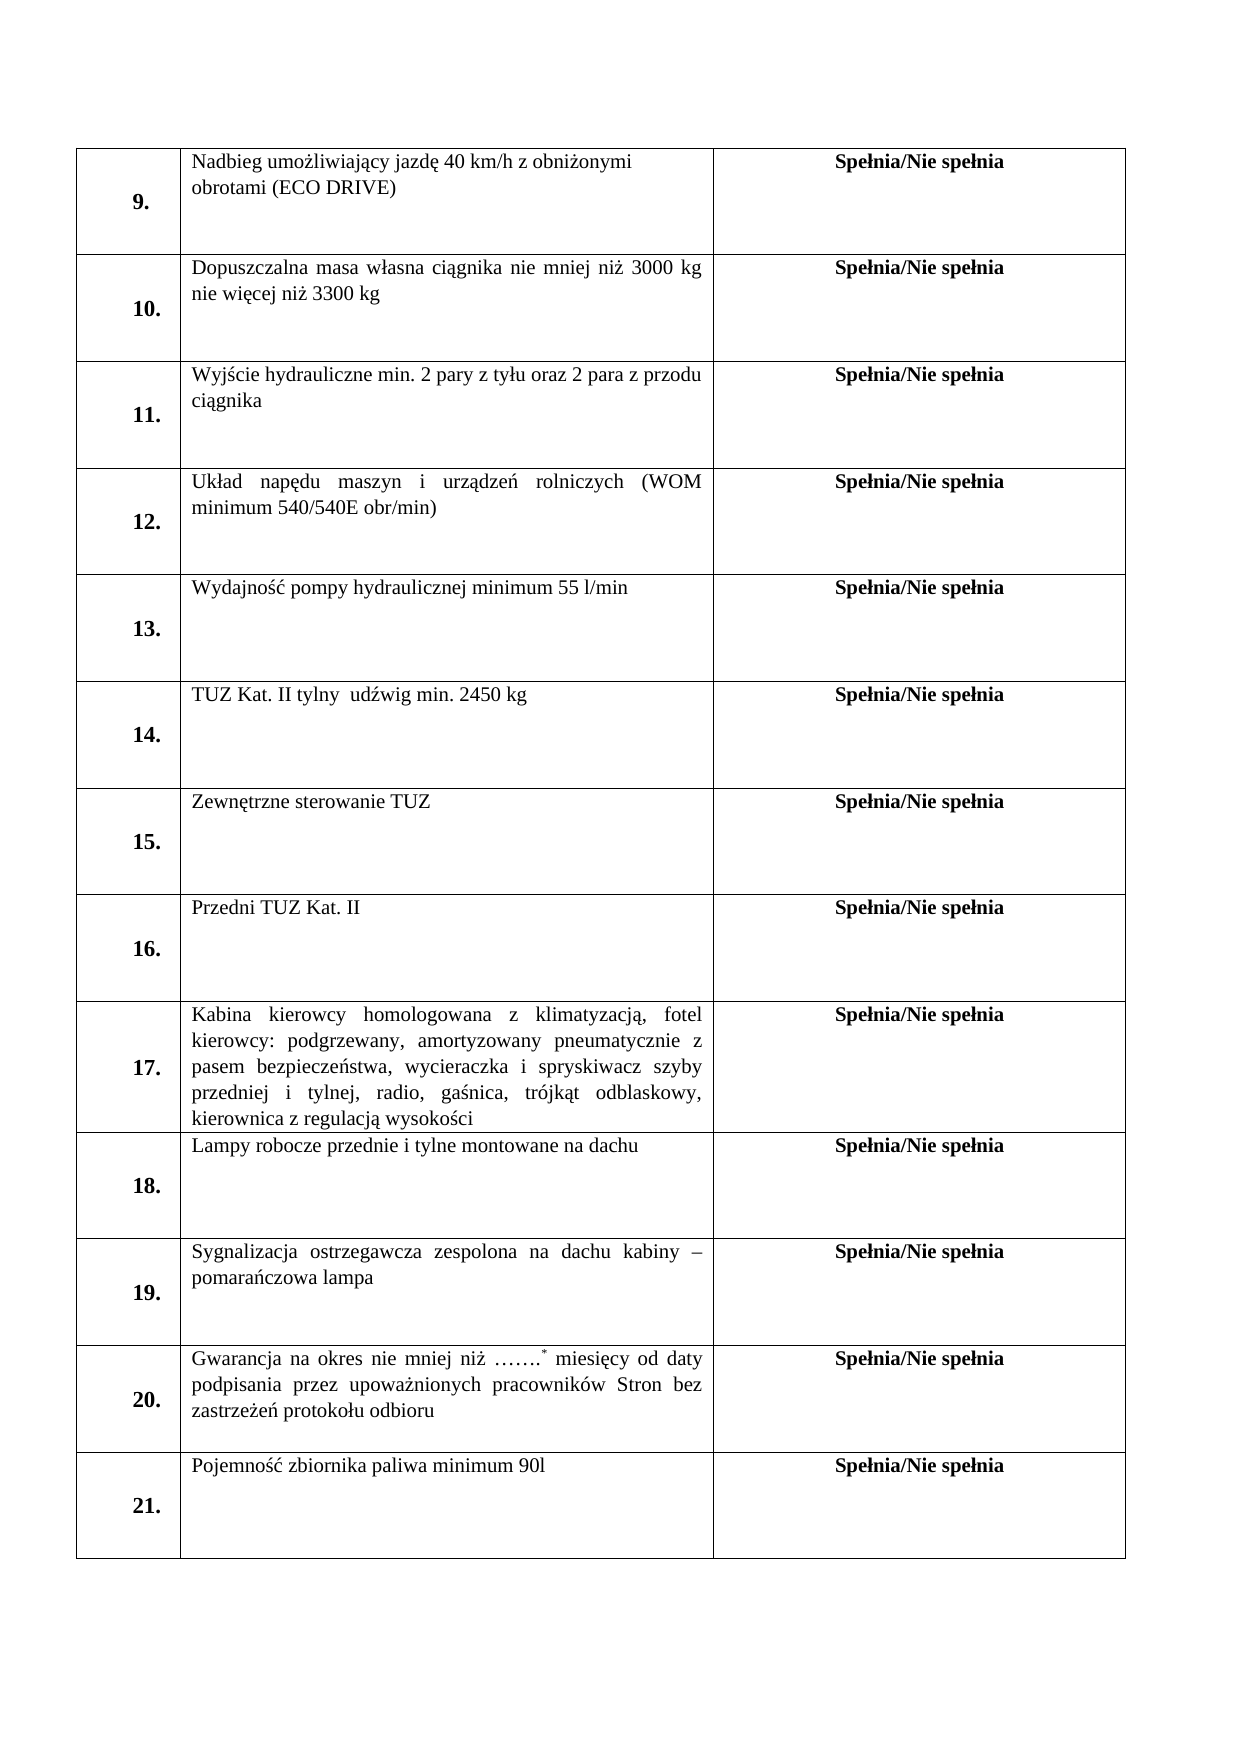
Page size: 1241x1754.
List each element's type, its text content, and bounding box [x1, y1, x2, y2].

table_cell Spełnia/Nie spełnia [714, 1133, 1125, 1238]
table_cell Pojemność zbiornika paliwa minimum 90l [181, 1453, 713, 1558]
table_cell [77, 1453, 180, 1558]
table_cell [77, 789, 180, 894]
table_cell TUZ Kat. II tylny udźwig min. 2450 kg [181, 682, 713, 788]
table_cell Przedni TUZ Kat. II [181, 895, 713, 1001]
table_cell Spełnia/Nie spełnia [714, 1002, 1125, 1132]
table_cell [77, 1346, 180, 1452]
table_cell [77, 362, 180, 468]
table_cell [77, 1133, 180, 1238]
table_cell Spełnia/Nie spełnia [714, 682, 1125, 788]
table_cell Zewnętrzne sterowanie TUZ [181, 789, 713, 894]
table_cell Wyjście hydrauliczne min. 2 pary z tyłu oraz 2 para z przodu ciągnika [181, 362, 713, 468]
table_cell [77, 149, 180, 254]
table_cell [77, 1239, 180, 1345]
table_cell Spełnia/Nie spełnia [714, 895, 1125, 1001]
table_cell Lampy robocze przednie i tylne montowane na dachu [181, 1133, 713, 1238]
table_cell Spełnia/Nie spełnia [714, 1453, 1125, 1558]
table_cell Układ napędu maszyn i urządzeń rolniczych (WOM minimum 540/540E obr/min) [181, 469, 713, 574]
table_cell Spełnia/Nie spełnia [714, 255, 1125, 361]
table_cell Wydajność pompy hydraulicznej minimum 55 l/min [181, 575, 713, 681]
table_cell Dopuszczalna masa własna ciągnika nie mniej niż 3000 kg nie więcej niż 3300 kg [181, 255, 713, 361]
table_cell [77, 1002, 180, 1132]
table_cell [77, 575, 180, 681]
table_cell Gwarancja na okres nie mniej niż …….* miesięcy od daty podpisania przez upoważnionych pracowników Stron bez zastrzeżeń protokołu odbioru [181, 1346, 713, 1452]
table_cell [77, 895, 180, 1001]
table_cell Spełnia/Nie spełnia [714, 469, 1125, 574]
table_cell Spełnia/Nie spełnia [714, 149, 1125, 254]
table_cell Kabina kierowcy homologowana z klimatyzacją, fotel kierowcy: podgrzewany, amortyzowany pneumatycznie z pasem bezpieczeństwa, wycieraczka i spryskiwacz szyby przedniej i tylnej, radio, gaśnica, trójkąt odblaskowy, kierownica z regulacją wysokości [181, 1002, 713, 1132]
table_cell Spełnia/Nie spełnia [714, 362, 1125, 468]
table_cell Spełnia/Nie spełnia [714, 575, 1125, 681]
table_cell Sygnalizacja ostrzegawcza zespolona na dachu kabiny – pomarańczowa lampa [181, 1239, 713, 1345]
table_cell [77, 682, 180, 788]
table_cell Nadbieg umożliwiający jazdę 40 km/h z obniżonymi obrotami (ECO DRIVE) [181, 149, 713, 254]
table_cell Spełnia/Nie spełnia [714, 789, 1125, 894]
table_cell [77, 255, 180, 361]
table_cell Spełnia/Nie spełnia [714, 1239, 1125, 1345]
table_cell Spełnia/Nie spełnia [714, 1346, 1125, 1452]
table_cell [77, 469, 180, 574]
